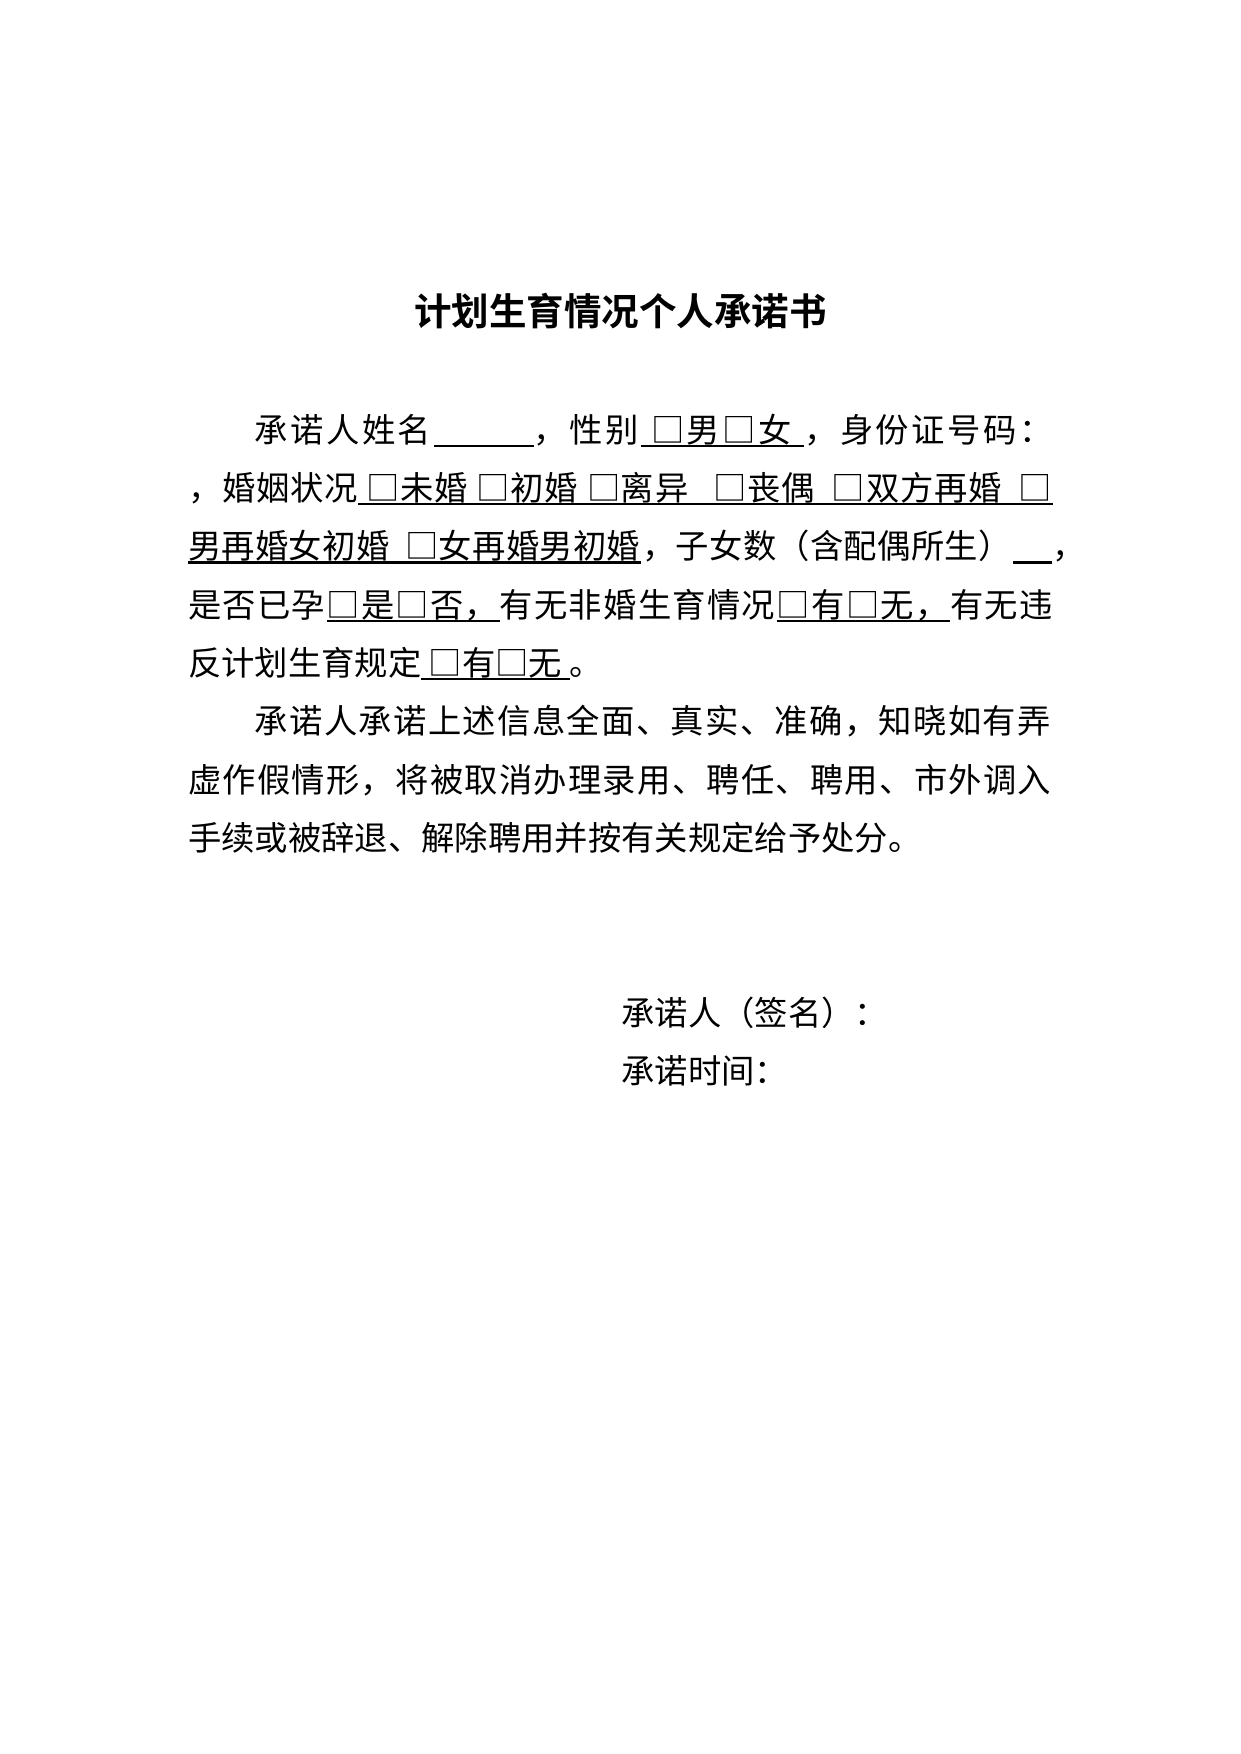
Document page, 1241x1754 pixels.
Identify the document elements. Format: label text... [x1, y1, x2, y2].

text 计划生育情况个人承诺书 [188, 279, 1052, 337]
text 承诺人（签名）： [188, 979, 986, 1037]
text 承诺人承诺上述信息全面、真实、准确，知晓如有弄虚作假情形，将被取消办理录用、聘任、聘用、市外调入手续或被辞退、解除聘用并按有关规定给予处分。 [188, 687, 1052, 862]
text 承诺人姓名 ，性别 □男□女 ，身份证号码： ，婚姻状况 □未婚 □初婚 □离异 □丧偶 □双方再婚 □男再婚女初婚 □女再婚男初婚，子女数（含配偶所生） ，是否已孕□是□否，有无非婚生育情况□有□无，有无违反计划生育规定 □有□无 。 [188, 395, 1052, 687]
text 承诺时间： [188, 1037, 986, 1095]
